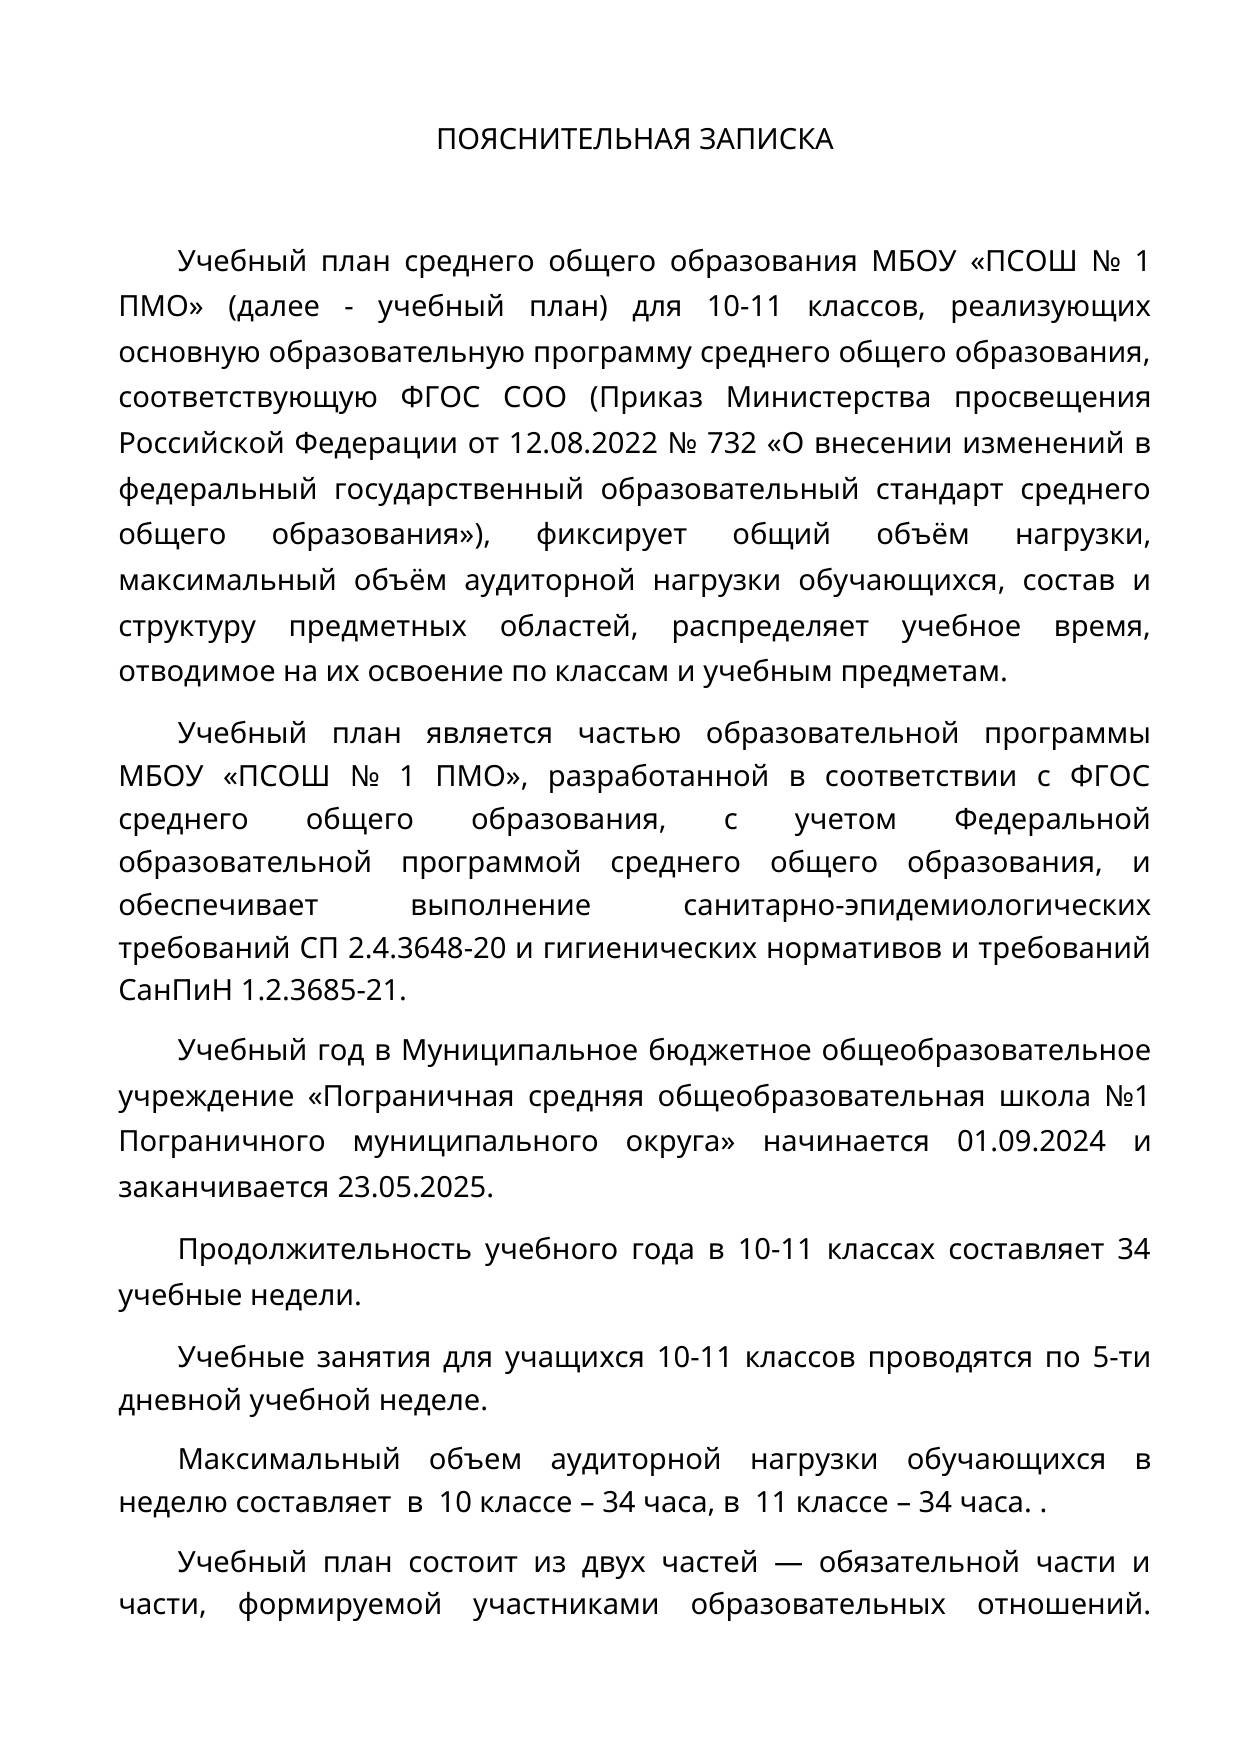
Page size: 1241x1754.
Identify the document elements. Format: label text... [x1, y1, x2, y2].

text Максимальный объем аудиторной нагрузки обучающихся в неделю составляет в 10 классе – 34 часа, в 11 классе – 34 часа. . [118, 1438, 1152, 1521]
text Учебный год в Муниципальное бюджетное общеобразовательное учреждение «Пограничная средняя общеобразовательная школа №1 Пограничного муниципального округа» начинается 01.09.2024 и заканчивается 23.05.2025. [118, 1029, 1152, 1206]
text Учебные занятия для учащихся 10-11 классов проводятся по 5-ти дневной учебной неделе. [118, 1336, 1152, 1419]
text Учебный план среднего общего образования МБОУ «ПСОШ № 1 ПМО» (далее - учебный план) для 10-11 классов, реализующих основную образовательную программу среднего общего образования, соответствующую ФГОС СОО (Приказ Министерства просвещения Российской Федерации от 12.08.2022 № 732 «О внесении изменений в федеральный государственный образовательный стандарт среднего общего образования»), фиксирует общий объём нагрузки, максимальный объём аудиторной нагрузки обучающихся, состав и структуру предметных областей, распределяет учебное время, отводимое на их освоение по классам и учебным предметам. [118, 240, 1152, 690]
text Учебный план является частью образовательной программы МБОУ «ПСОШ № 1 ПМО», разработанной в соответствии с ФГОС среднего общего образования, с учетом Федеральной образовательной программой среднего общего образования, и обеспечивает выполнение санитарно-эпидемиологических требований СП 2.4.3648-20 и гигиенических нормативов и требований СанПиН 1.2.3685-21. [118, 713, 1152, 1009]
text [118, 1541, 1152, 1623]
text Продолжительность учебного года в 10-11 классах составляет 34 учебные недели. [118, 1228, 1152, 1314]
text ПОЯСНИТЕЛЬНАЯ ЗАПИСКА [118, 118, 1152, 158]
